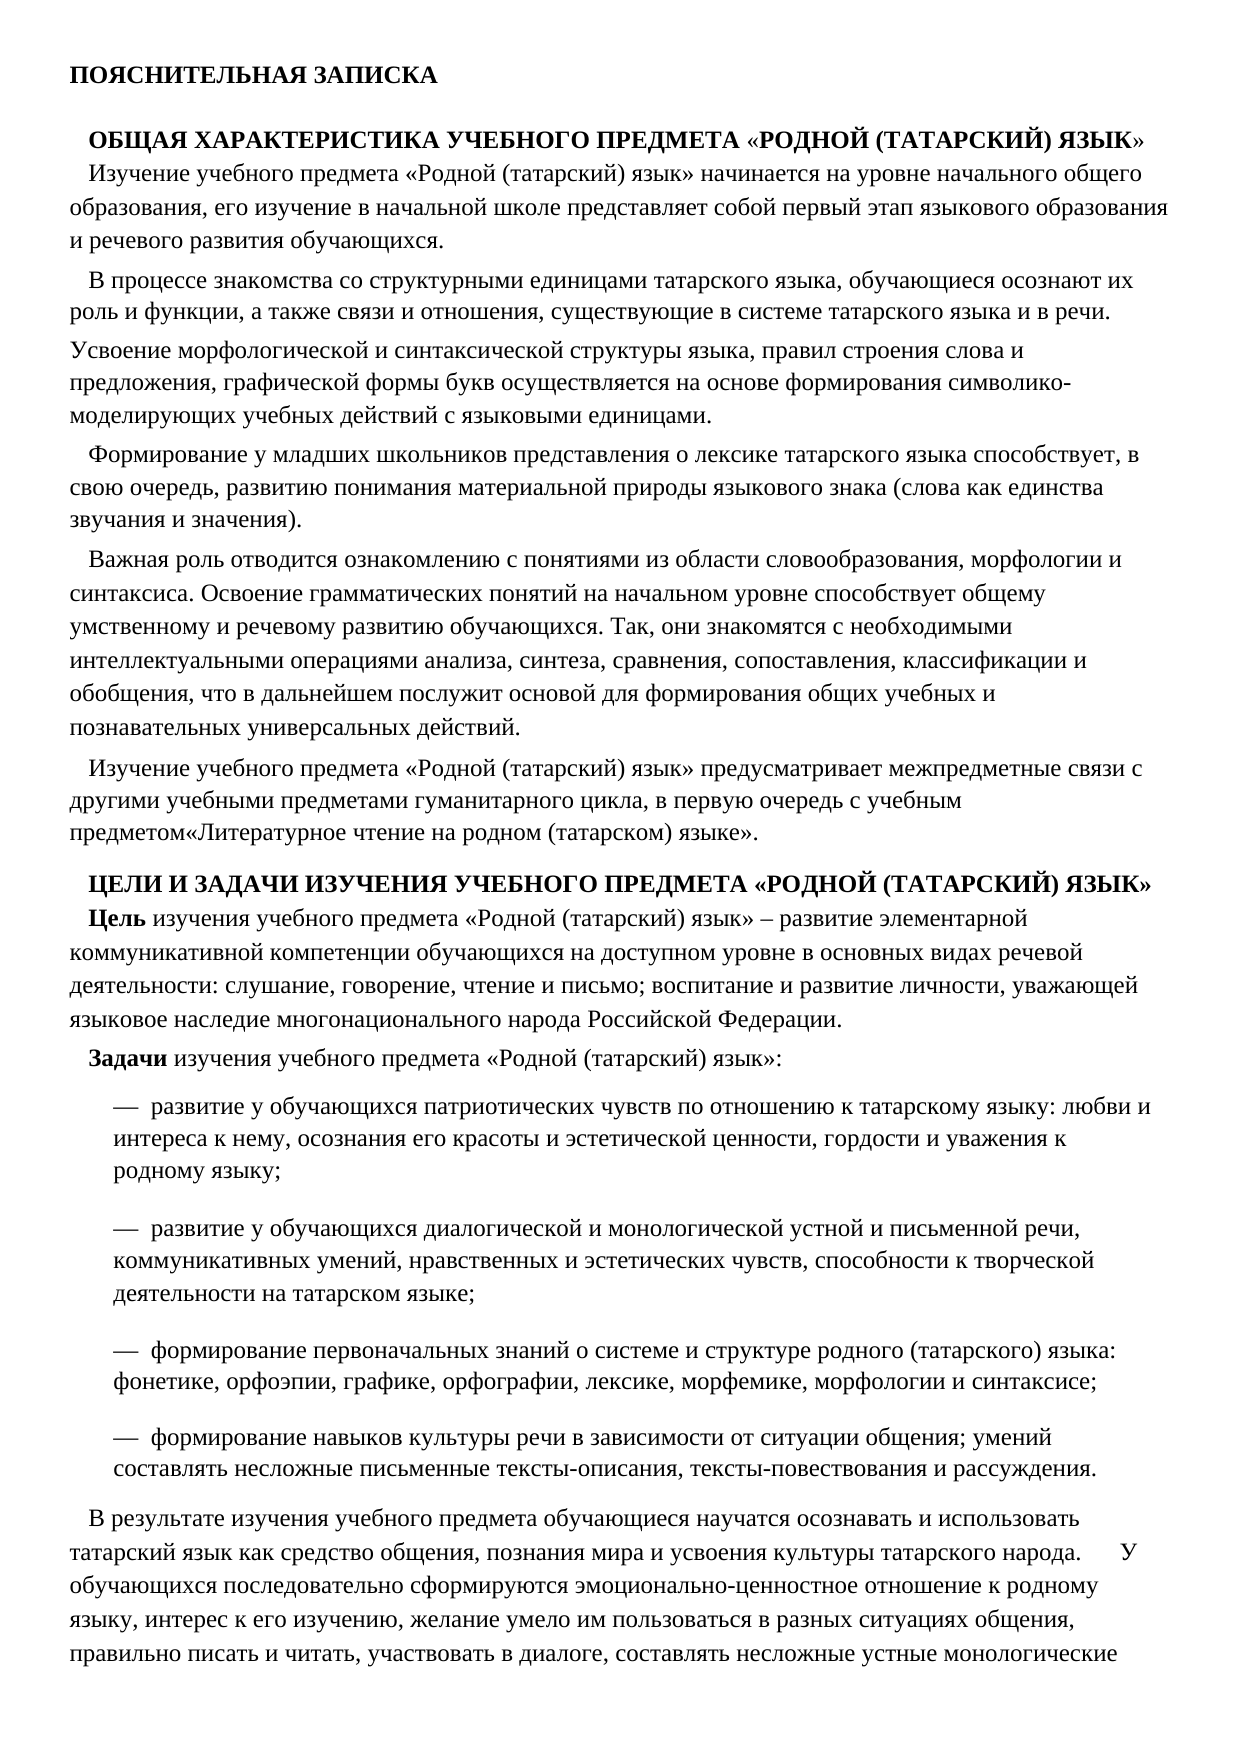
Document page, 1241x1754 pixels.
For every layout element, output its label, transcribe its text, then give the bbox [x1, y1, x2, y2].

text В процессе знакомства со структурными единицами татарского языка, обучающиеся осознают их роль и функции, а также связи и отношения, существующие в системе татарского языка и в речи. [69, 265, 1142, 325]
text Усвоение морфологической и синтаксической структуры языка, правил строения слова и предложения, графической формы букв осуществляется на основе формирования символико-моделирующих учебных действий с языковыми единицами. [69, 335, 1082, 428]
text — развитие у обучающихся диалогической и монологической устной и письменной речи, коммуникативных умений, нравственных и эстетических чувств, способности к творческой деятельности на татарском языке; [113, 1213, 1097, 1306]
text Важная роль отводится ознакомлению с понятиями из области словообразования, морфологии и синтаксиса. Освоение грамматических понятий на начальном уровне способствует общему умственному и речевому развитию обучающихся. Так, они знакомятся с необходимыми интеллектуальными операциями анализа, синтеза, сравнения, сопоставления, классификации и обобщения, что в дальнейшем послужит основой для формирования общих учебных и познавательных универсальных действий. [69, 544, 1127, 741]
text Формирование у младших школьников представления о лексике татарского языка способствует, в свою очередь, развитию понимания материальной природы языкового знака (слова как единства звучания и значения). [69, 439, 1142, 533]
text ОБЩАЯ ХАРАКТЕРИСТИКА УЧЕБНОГО ПРЕДМЕТА «РОДНОЙ (ТАТАРСКИЙ) ЯЗЫК» Изучение учебного предмета «Родной (татарский) язык» начинается на уровне начального общего образования, его изучение в начальной школе представляет собой первый этап языкового образования и речевого развития обучающихся. [69, 125, 1172, 253]
text Задачи изучения учебного предмета «Родной (татарский) язык»: [88, 1045, 1172, 1072]
text ПОЯСНИТЕЛЬНАЯ ЗАПИСКА [69, 62, 1172, 89]
text ЦЕЛИ И ЗАДАЧИ ИЗУЧЕНИЯ УЧЕБНОГО ПРЕДМЕТА «РОДНОЙ (ТАТАРСКИЙ) ЯЗЫК» Цель изучения учебного предмета «Родной (татарский) язык» – развитие элементарной коммуникативной компетенции обучающихся на доступном уровне в основных видах речевой деятельности: слушание, говорение, чтение и письмо; воспитание и развитие личности, уважающей языковое наследие многонационального народа Российской Федерации. [69, 869, 1157, 1033]
text В результате изучения учебного предмета обучающиеся научатся осознавать и использовать татарский язык как средство общения, познания мира и усвоения культуры татарского народа. У обучающихся последовательно сформируются эмоционально-ценностное отношение к родному языку, интерес к его изучению, желание умело им пользоваться в разных ситуациях общения, правильно писать и читать, участвовать в диалоге, составлять несложные устные монологические [69, 1503, 1142, 1666]
text Изучение учебного предмета «Родной (татарский) язык» предусматривает межпредметные связи с другими учебными предметами гуманитарного цикла, в первую очередь с учебным предметом«Литературное чтение на родном (татарском) языке». [69, 753, 1157, 846]
text — формирование первоначальных знаний о системе и структуре родного (татарского) языка: фонетике, орфоэпии, графике, орфографии, лексике, морфемике, морфологии и синтаксисе; [113, 1335, 1127, 1395]
text — развитие у обучающихся патриотических чувств по отношению к татарскому языку: любви и интереса к нему, осознания его красоты и эстетической ценности, гордости и уважения к родному языку; [113, 1091, 1157, 1184]
text — формирование навыков культуры речи в зависимости от ситуации общения; умений составлять несложные письменные тексты-описания, тексты-повествования и рассуждения. [113, 1422, 1112, 1482]
